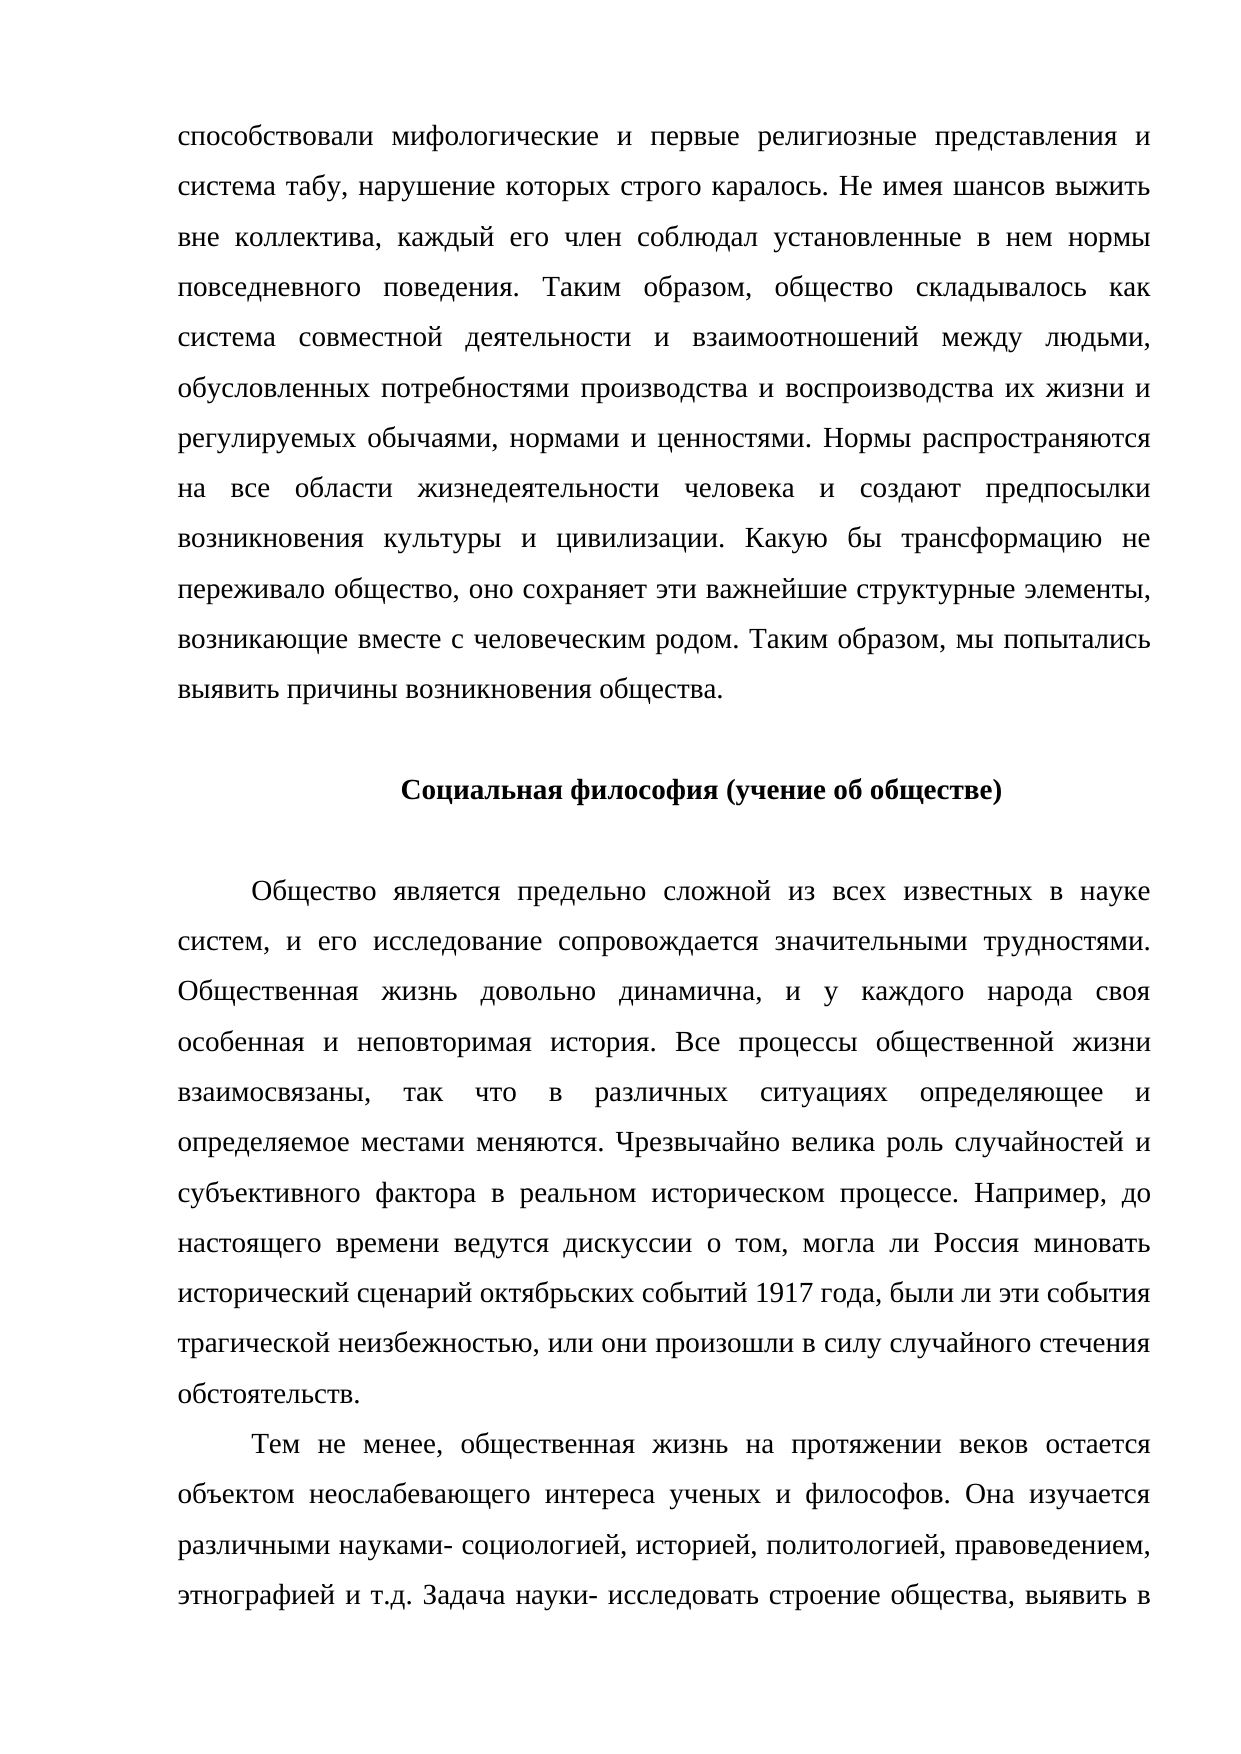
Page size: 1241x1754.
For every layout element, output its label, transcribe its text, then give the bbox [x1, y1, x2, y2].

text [177, 1426, 1152, 1611]
text Общество является предельно сложной из всех известных в науке систем, и его исследование сопровождается значительными трудностями. Общественная жизнь довольно динамична, и у каждого народа своя особенная и неповторимая история. Все процессы общественной жизни взаимосвязаны, так что в различных ситуациях определяющее и определяемое местами меняются. Чрезвычайно велика роль случайностей и субъективного фактора в реальном историческом процессе. Например, до настоящего времени ведутся дискуссии о том, могла ли Россия миновать исторический сценарий октябрьских событий 1917 года, были ли эти события трагической неизбежностью, или они произошли в силу случайного стечения обстоятельств. [177, 873, 1152, 1409]
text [177, 118, 1152, 705]
text Социальная философия (учение об обществе) [177, 772, 1152, 806]
